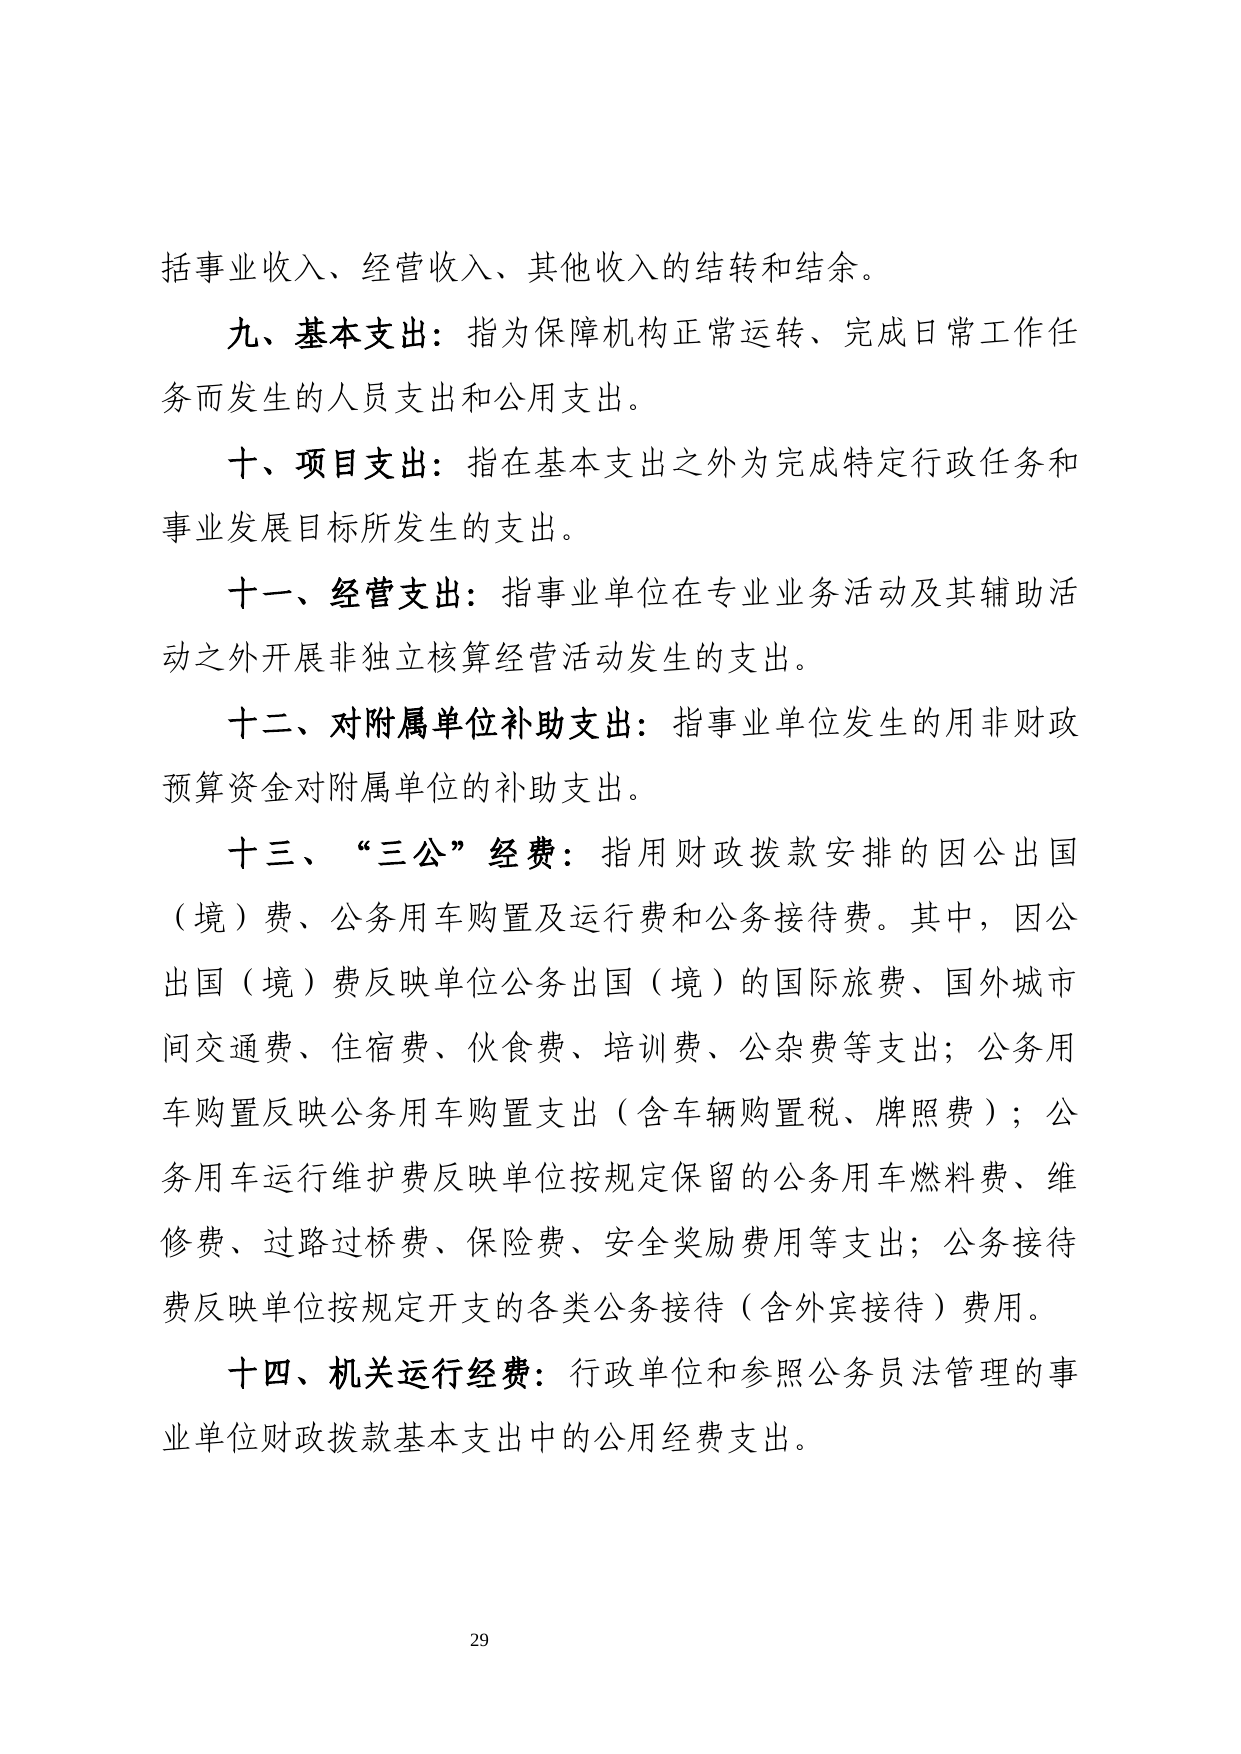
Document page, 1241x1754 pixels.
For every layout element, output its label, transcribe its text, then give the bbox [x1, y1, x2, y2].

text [159, 233, 1081, 298]
text 十四、机关运行经费：行政单位和参照公务员法管理的事业单位财政拨款基本支出中的公用经费支出。 [159, 1338, 1081, 1468]
text 九、基本支出：指为保障机构正常运转、完成日常工作任务而发生的人员支出和公用支出。 [159, 298, 1081, 428]
text 十二、对附属单位补助支出：指事业单位发生的用非财政预算资金对附属单位的补助支出。 [159, 688, 1081, 818]
text 十一、经营支出：指事业单位在专业业务活动及其辅助活动之外开展非独立核算经营活动发生的支出。 [159, 558, 1081, 688]
text 十、项目支出：指在基本支出之外为完成特定行政任务和事业发展目标所发生的支出。 [159, 428, 1081, 558]
text 十三、“三公”经费：指用财政拨款安排的因公出国（境）费、公务用车购置及运行费和公务接待费。其中，因公出国（境）费反映单位公务出国（境）的国际旅费、国外城市间交通费、住宿费、伙食费、培训费、公杂费等支出；公务用车购置反映公务用车购置支出（含车辆购置税、牌照费）；公务用车运行维护费反映单位按规定保留的公务用车燃料费、维修费、过路过桥费、保险费、安全奖励费用等支出；公务接待费反映单位按规定开支的各类公务接待（含外宾接待）费用。 [159, 818, 1081, 1338]
